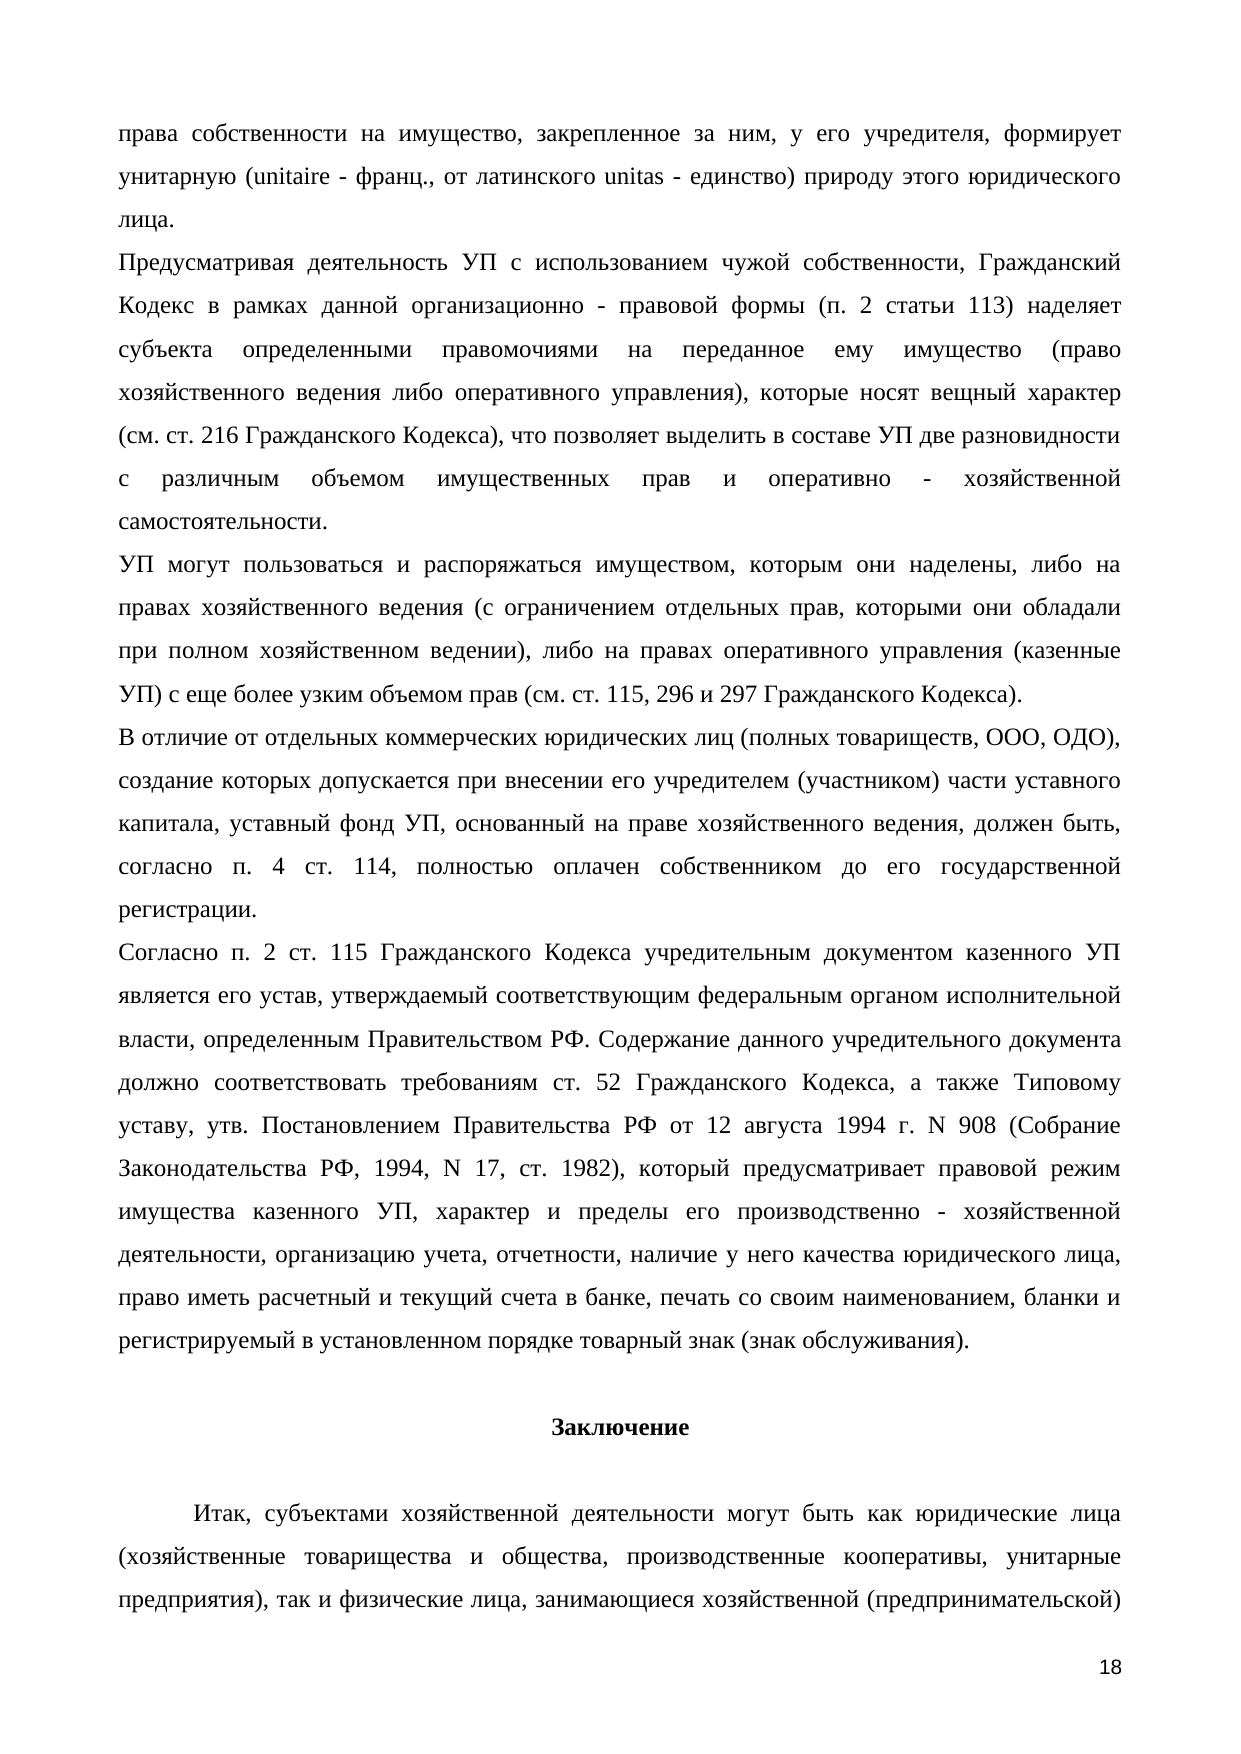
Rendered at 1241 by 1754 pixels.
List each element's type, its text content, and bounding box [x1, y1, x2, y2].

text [118, 118, 1122, 233]
subtitle Заключение [118, 1412, 1122, 1441]
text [118, 1498, 1122, 1613]
text В отличие от отдельных коммерческих юридических лиц (полных товариществ, ООО, ОДО), создание которых допускается при внесении его учредителем (участником) части уставного капитала, уставный фонд УП, основанный на праве хозяйственного ведения, должен быть, согласно п. 4 ст. 114, полностью оплачен собственником до его государственной регистрации. [118, 722, 1122, 923]
text УП могут пользоваться и распоряжаться имуществом, которым они наделены, либо на правах хозяйственного ведения (с ограничением отдельных прав, которыми они обладали при полном хозяйственном ведении), либо на правах оперативного управления (казенные УП) с еще более узким объемом прав (см. ст. 115, 296 и 297 Гражданского Кодекса). [118, 549, 1122, 707]
text Предусматривая деятельность УП с использованием чужой собственности, Гражданский Кодекс в рамках данной организационно - правовой формы (п. 2 статьи 113) наделяет субъекта определенными правомочиями на переданное ему имущество (право хозяйственного ведения либо оперативного управления), которые носят вещный характер (см. ст. 216 Гражданского Кодекса), что позволяет выделить в составе УП две разновидности с различным объемом имущественных прав и оперативно - хозяйственной самостоятельности. [118, 247, 1122, 535]
text Согласно п. 2 ст. 115 Гражданского Кодекса учредительным документом казенного УП является его устав, утверждаемый соответствующим федеральным органом исполнительной власти, определенным Правительством РФ. Содержание данного учредительного документа должно соответствовать требованиям ст. 52 Гражданского Кодекса, а также Типовому уставу, утв. Постановлением Правительства РФ от 12 августа . N 908 (Собрание Законодательства РФ, 1994, N 17, ст. 1982), который предусматривает правовой режим имущества казенного УП, характер и пределы его производственно - хозяйственной деятельности, организацию учета, отчетности, наличие у него качества юридического лица, право иметь расчетный и текущий счета в банке, печать со своим наименованием, бланки и регистрируемый в установленном порядке товарный знак (знак обслуживания). [118, 937, 1122, 1354]
